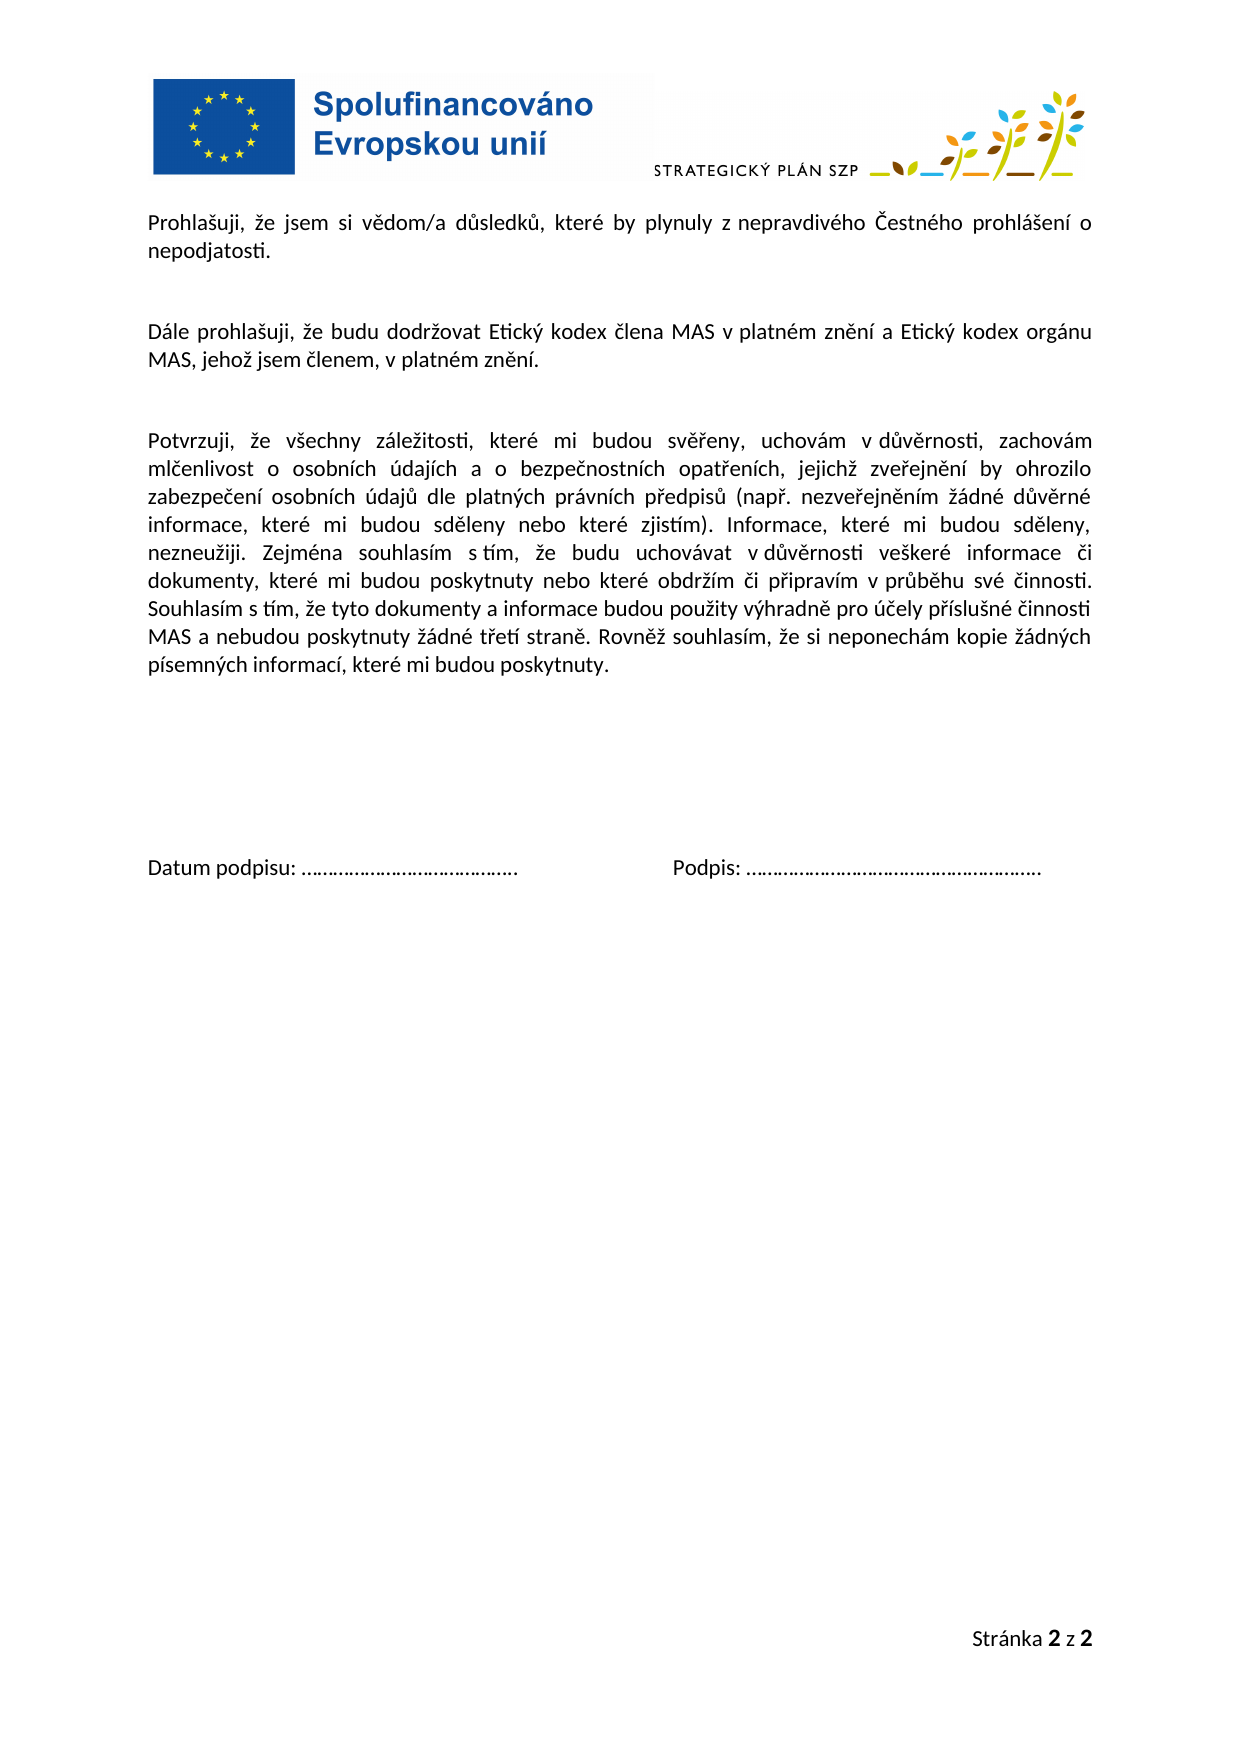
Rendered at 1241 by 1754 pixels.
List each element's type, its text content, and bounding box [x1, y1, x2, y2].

text Potvrzuji, že všechny záležitosti, které mi budou svěřeny, uchovám v důvěrnosti, zachovám mlčenlivost o osobních údajích a o bezpečnostních opatřeních, jejichž zveřejnění by ohrozilo zabezpečení osobních údajů dle platných právních předpisů (např. nezveřejněním žádné důvěrné informace, které mi budou sděleny nebo které zjistím). Informace, které mi budou sděleny, nezneužiji. Zejména souhlasím s tím, že budu uchovávat v důvěrnosti veškeré informace či dokumenty, které mi budou poskytnuty nebo které obdržím či připravím v průběhu své činnosti. Souhlasím s tím, že tyto dokumenty a informace budou použity výhradně pro účely příslušné činnosti MAS a nebudou poskytnuty žádné třetí straně. Rovněž souhlasím, že si neponechám kopie žádných písemných informací, které mi budou poskytnuty. [148, 426, 1093, 678]
text Datum podpisu: ………………………………….. Podpis: ……………………………………………….. [148, 853, 1093, 881]
picture [147, 73, 1085, 181]
text Prohlašuji, že jsem si vědom/a důsledků, které by plynuly z nepravdivého Čestného prohlášení o nepodjatosti. [148, 208, 1093, 264]
text Dále prohlašuji, že budu dodržovat Etický kodex člena MAS v platném znění a Etický kodex orgánu MAS, jehož jsem členem, v platném znění. [148, 317, 1093, 373]
